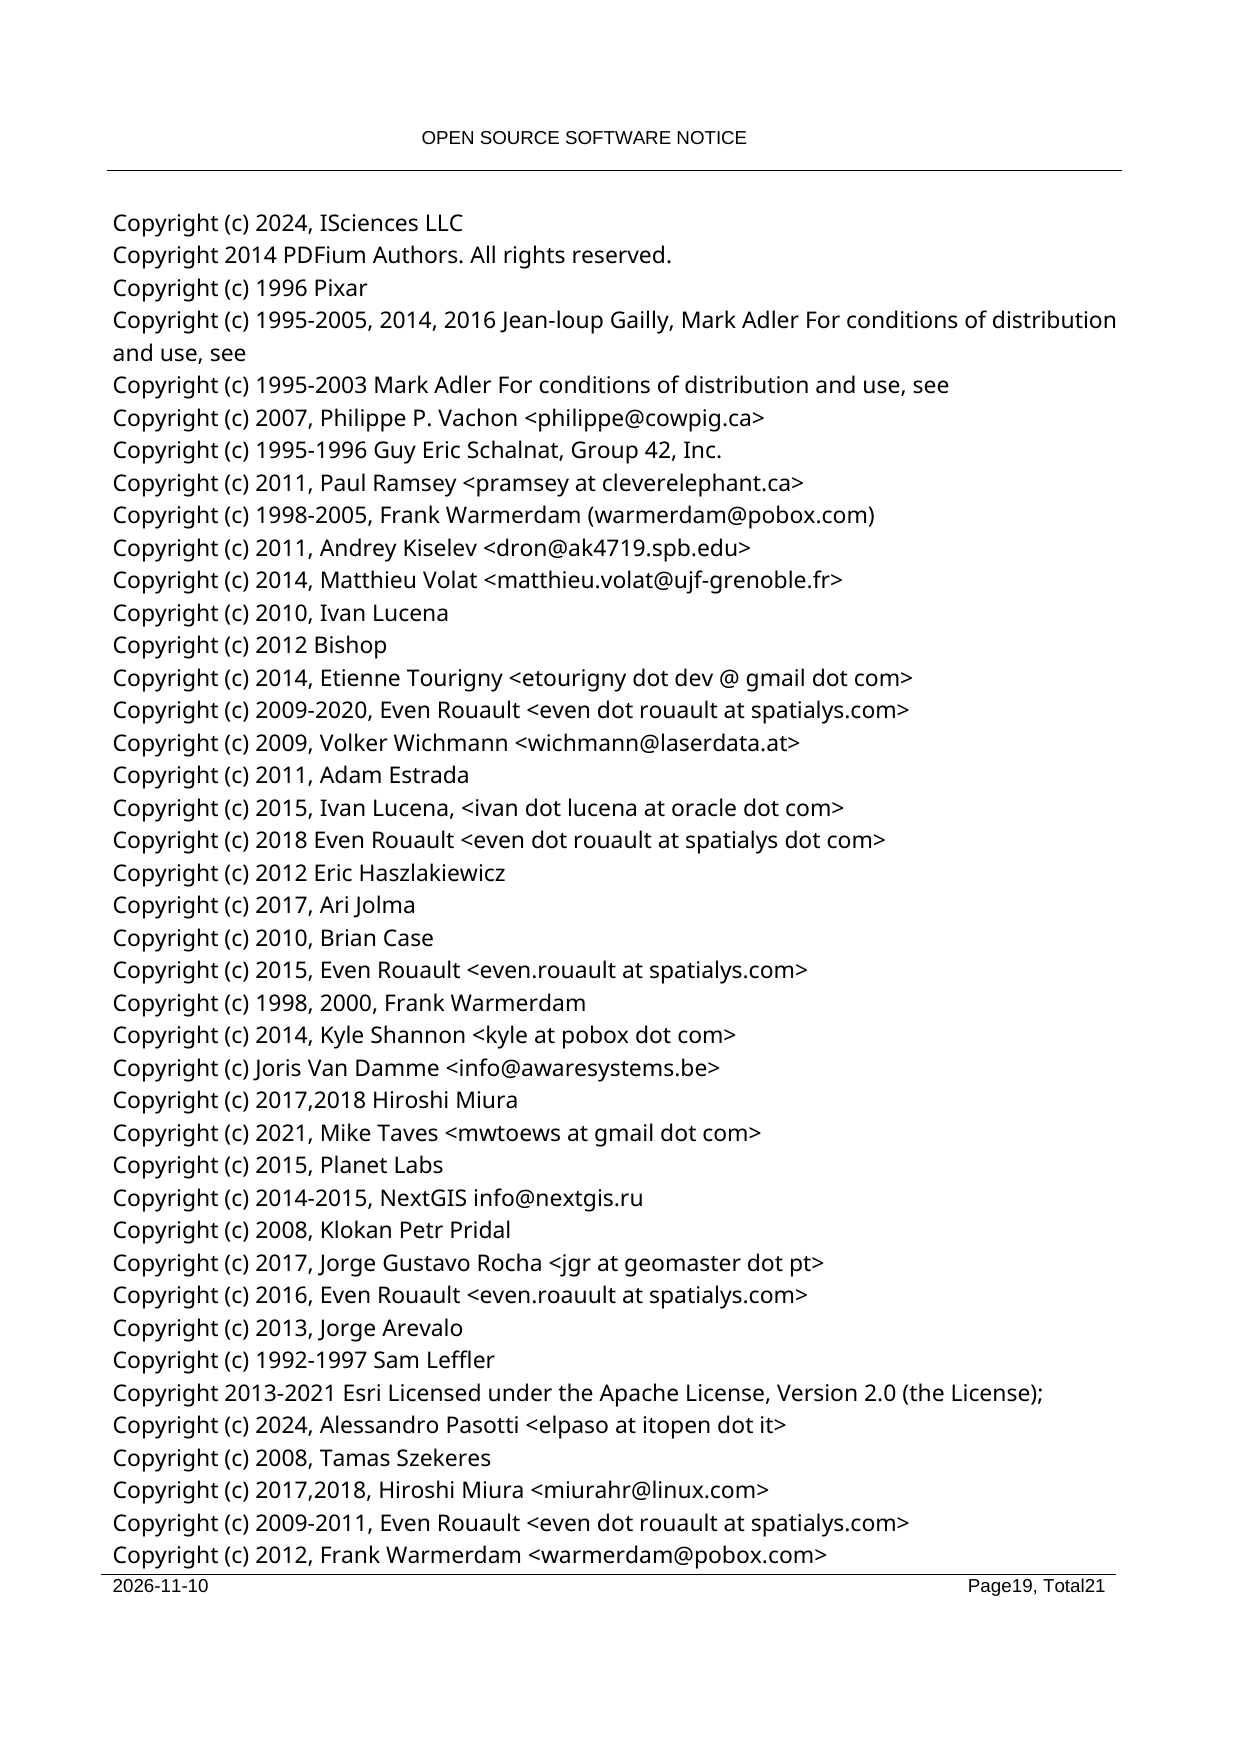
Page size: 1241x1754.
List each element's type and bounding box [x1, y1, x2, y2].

text [112, 206, 1128, 1571]
